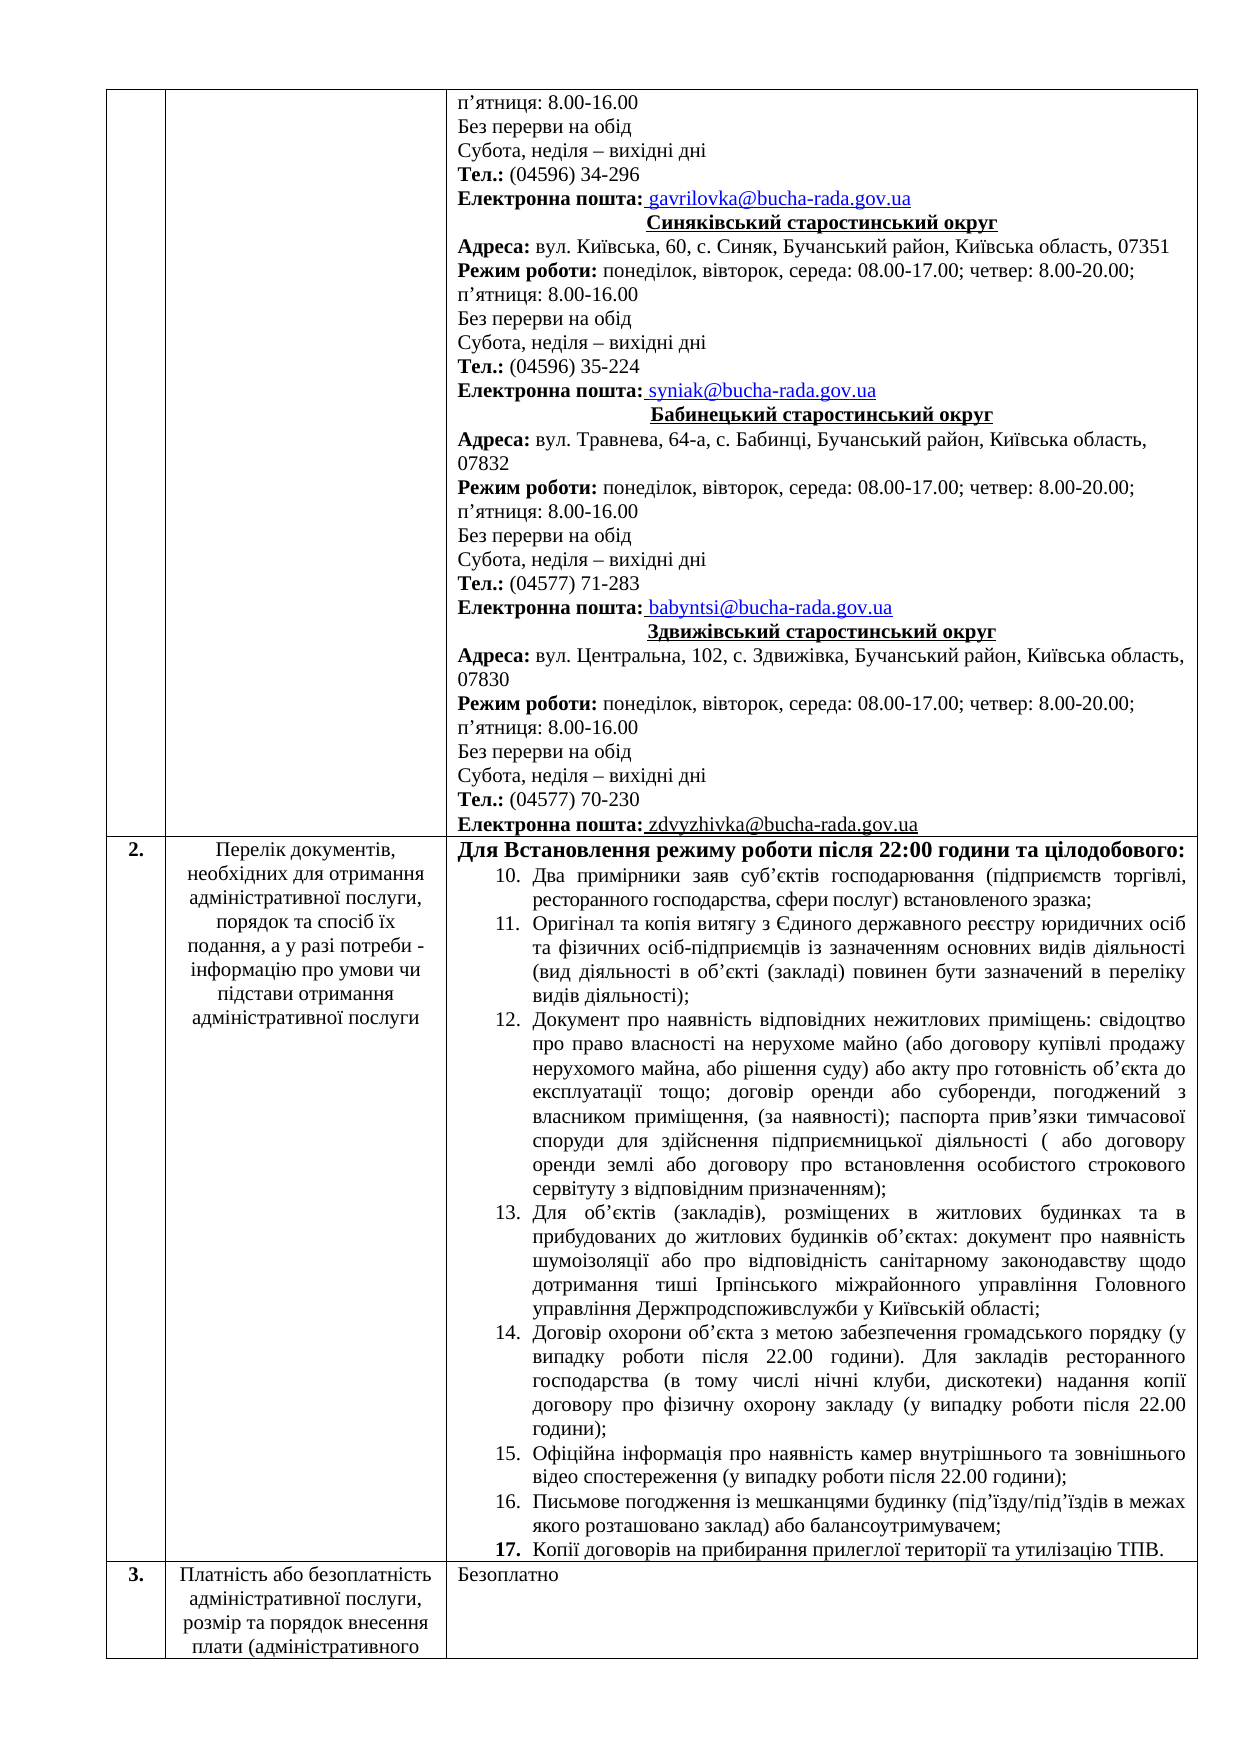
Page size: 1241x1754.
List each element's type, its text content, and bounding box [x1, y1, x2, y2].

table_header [166, 90, 446, 836]
table_header 1. [107, 90, 165, 836]
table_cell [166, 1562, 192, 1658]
table_cell Безоплатно [447, 1562, 1197, 1658]
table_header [447, 90, 1197, 836]
table_cell 3. [107, 1562, 165, 1658]
table_cell 2. [107, 837, 165, 1561]
table_cell Перелік документів, необхідних для отримання адміністративної послуги, порядок та спосіб їх подання, а у разі потреби - інформацію про умови чи підстави отримання адміністративної послуги [166, 837, 446, 1561]
table_cell Для Встановлення режиму роботи після 22:00 години та цілодобового: Два примірники заяв суб’єктів господарювання (підприємств торгівлі, ресторанного господарства, сфери послуг) встановленого зразка; Оригінал та копія витягу з Єдиного державного реєстру юридичних осіб та фізичних осіб-підприємців із зазначенням основних видів діяльності (вид діяльності в об’єкті (закладі) повинен бути зазначений в переліку видів діяльності); Документ про наявність відповідних нежитлових приміщень: свідоцтво про право власності на нерухоме майно (або договору купівлі продажу нерухомого майна, або рішення суду) або акту про готовність об’єкта до експлуатації тощо; договір оренди або суборенди, погоджений з власником приміщення, (за наявності); паспорта прив’язки тимчасової споруди для здійснення підприємницької діяльності ( або договору оренди землі або договору про встановлення особистого строкового сервітуту з відповідним призначенням); Для об’єктів (закладів), розміщених в житлових будинках та в прибудованих до житлових будинків об’єктах: документ про наявність шумоізоляції або про відповідність санітарному законодавству щодо дотримання тиші Ірпінського міжрайонного управління Головного управління Держпродспоживслужби у Київській області; Договір охорони об’єкта з метою забезпечення громадського порядку (у випадку роботи після 22.00 години). Для закладів ресторанного господарства (в тому числі нічні клуби, дискотеки) надання копії договору про фізичну охорону закладу (у випадку роботи після 22.00 години); Офіційна інформація про наявність камер внутрішнього та зовнішнього відео спостереження (у випадку роботи після 22.00 години); Письмове погодження із мешканцями будинку (під’їзду/під’їздів в межах якого розташовано заклад) або балансоутримувачем; Копії договорів на прибирання прилеглої території та утилізацію ТПВ. [447, 837, 1197, 1561]
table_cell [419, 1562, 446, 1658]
